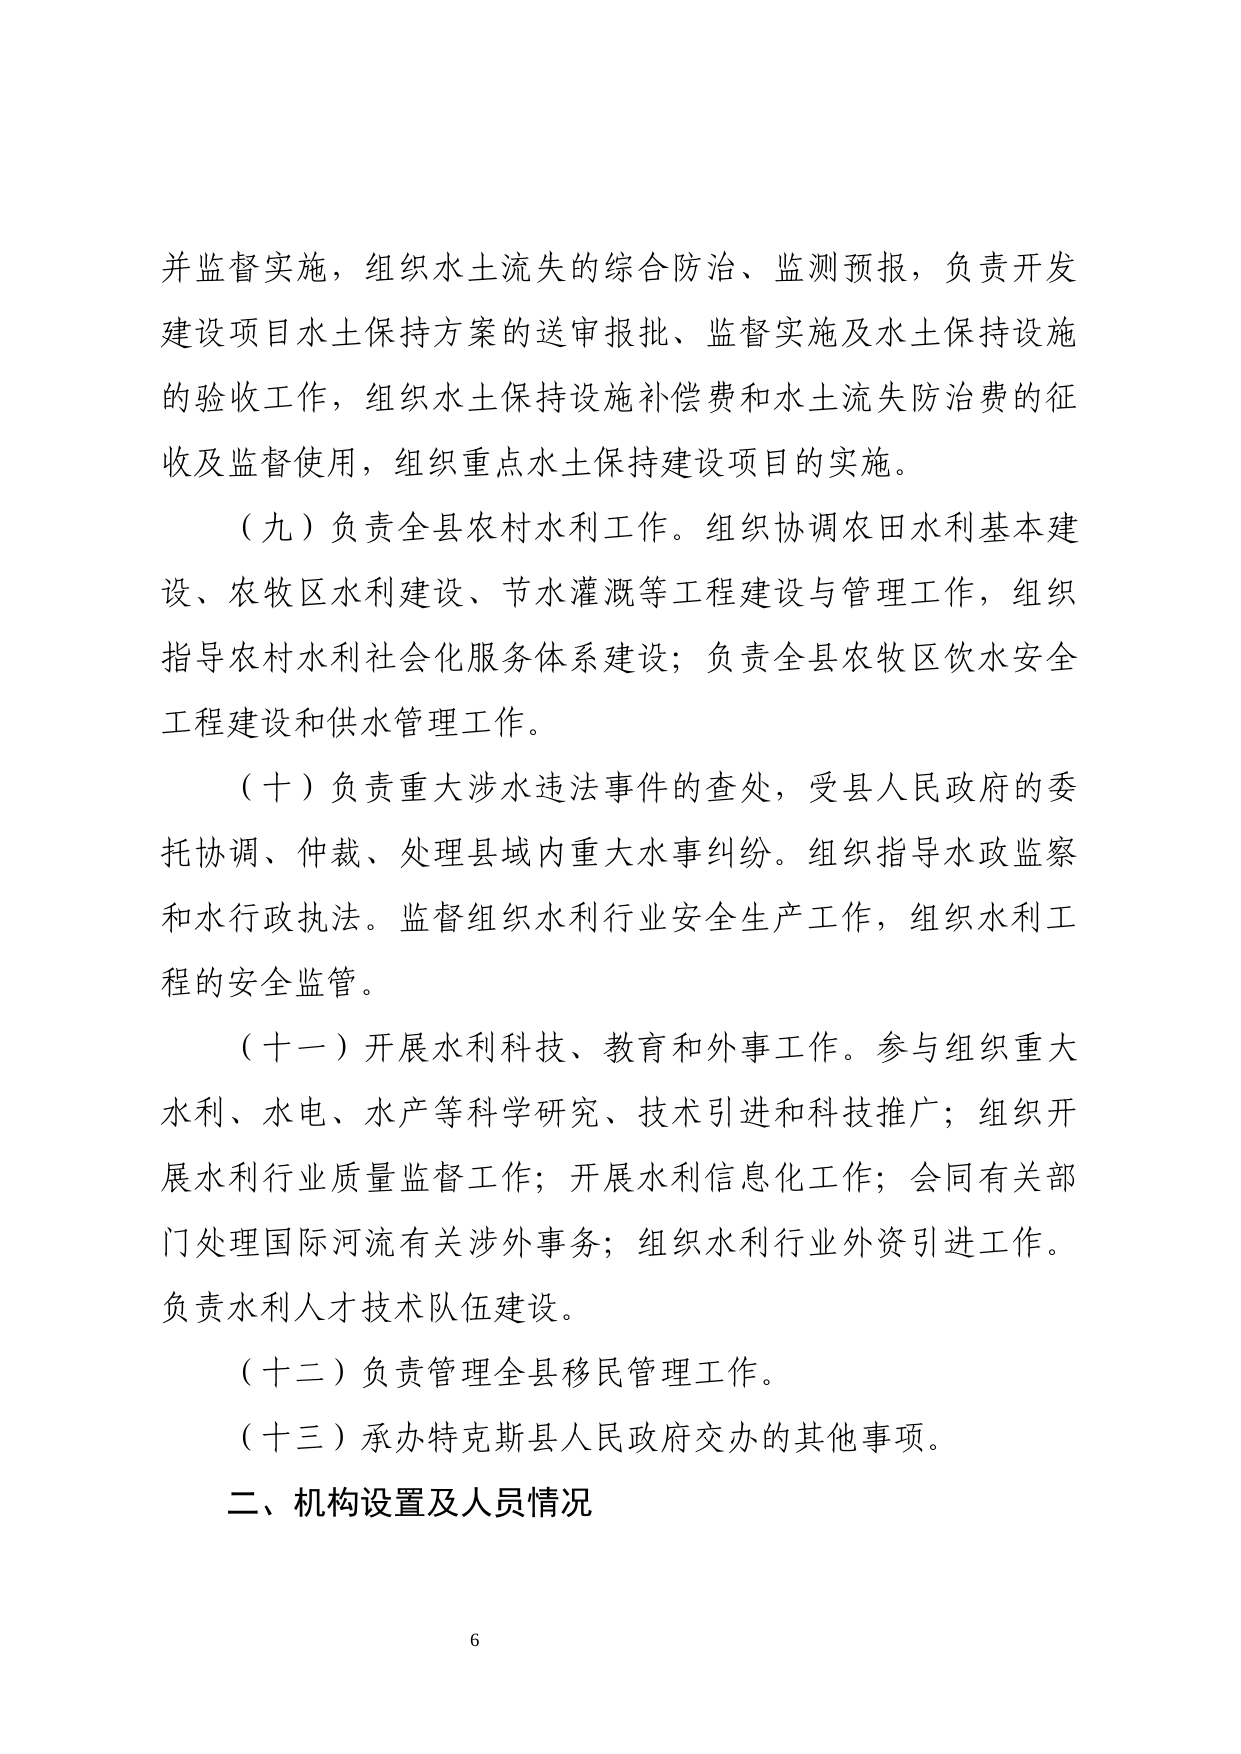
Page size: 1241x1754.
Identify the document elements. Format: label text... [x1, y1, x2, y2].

text （十三）承办特克斯县人民政府交办的其他事项。 [159, 1403, 1081, 1468]
text （十一）开展水利科技、教育和外事工作。参与组织重大水利、水电、水产等科学研究、技术引进和科技推广；组织开展水利行业质量监督工作；开展水利信息化工作；会同有关部门处理国际河流有关涉外事务；组织水利行业外资引进工作。负责水利人才技术队伍建设。 [159, 1013, 1081, 1338]
text 二、机构设置及人员情况 [159, 1468, 1081, 1533]
text （九）负责全县农村水利工作。组织协调农田水利基本建设、农牧区水利建设、节水灌溉等工程建设与管理工作，组织指导农村水利社会化服务体系建设；负责全县农牧区饮水安全工程建设和供水管理工作。 [159, 493, 1081, 753]
text （十）负责重大涉水违法事件的查处，受县人民政府的委托协调、仲裁、处理县域内重大水事纠纷。组织指导水政监察和水行政执法。监督组织水利行业安全生产工作，组织水利工程的安全监管。 [159, 753, 1081, 1013]
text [159, 233, 1081, 493]
text （十二）负责管理全县移民管理工作。 [159, 1338, 1081, 1403]
